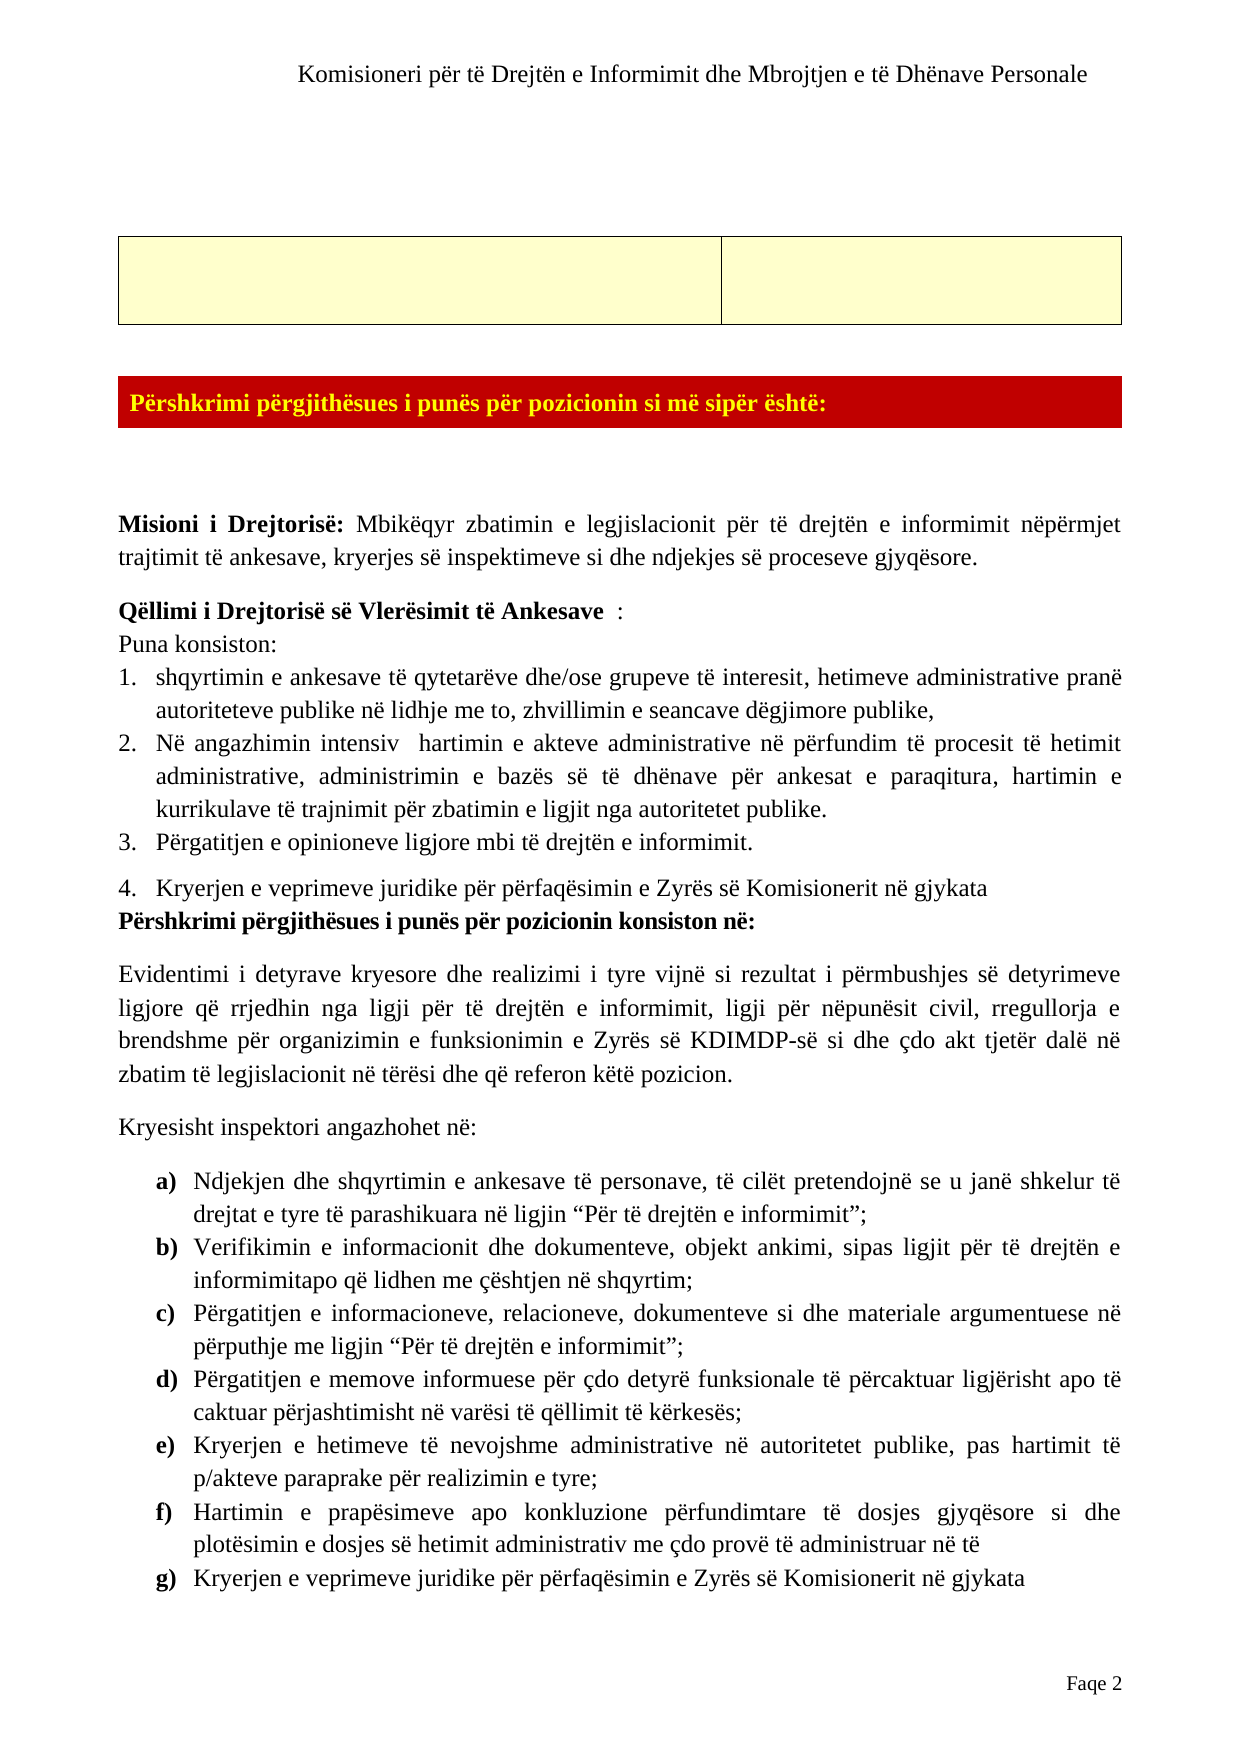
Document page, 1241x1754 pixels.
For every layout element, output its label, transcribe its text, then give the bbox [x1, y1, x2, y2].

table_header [119, 237, 721, 324]
list Hartimin e prapësimeve apo konkluzione përfundimtare të dosjes gjyqësore si dhe plotësimin e dosjes së hetimit administrativ me çdo provë të administruar në të [156, 1497, 1122, 1558]
list Kryerjen e hetimeve të nevojshme administrative në autoritetet publike, pas hartimit të p/akteve paraprake për realizimin e tyre; [156, 1431, 1122, 1492]
list Ndjekjen dhe shqyrtimin e ankesave të personave, të cilët pretendojnë se u janë shkelur të drejtat e tyre të parashikuara në ligjin “Për të drejtën e informimit”; [156, 1166, 1122, 1228]
list Në angazhimin intensiv hartimin e akteve administrative në përfundim të procesit të hetimit administrative, administrimin e bazës së të dhënave për ankesat e paraqitura, hartimin e kurrikulave të trajnimit për zbatimin e ligjit nga autoritetet publike. [118, 728, 1122, 823]
list Përgatitjen e opinioneve ligjore mbi të drejtën e informimit. [118, 827, 1122, 856]
text Qëllimi i Drejtorisë së Vlerësimit të Ankesave : [118, 596, 1122, 625]
text Përshkrimi përgjithësues i punës për pozicionin konsiston në: [118, 906, 1122, 934]
list Kryerjen e veprimeve juridike për përfaqësimin e Zyrës së Komisionerit në gjykata [118, 873, 1122, 901]
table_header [722, 237, 1121, 324]
list shqyrtimin e ankesave të qytetarëve dhe/ose grupeve të interesit, hetimeve administrative pranë autoriteteve publike në lidhje me to, zhvillimin e seancave dëgjimore publike, [118, 662, 1122, 724]
list Përgatitjen e informacioneve, relacioneve, dokumenteve si dhe materiale argumentuese në përputhje me ligjin “Për të drejtën e informimit”; [156, 1298, 1122, 1360]
list Verifikimin e informacionit dhe dokumenteve, objekt ankimi, sipas ligjit për të drejtën e informimitapo që lidhen me çështjen në shqyrtim; [156, 1232, 1122, 1294]
text Puna konsiston: [118, 629, 1122, 658]
text Evidentimi i detyrave kryesore dhe realizimi i tyre vijnë si rezultat i përmbushjes së detyrimeve ligjore që rrjedhin nga ligji për të drejtën e informimit, ligji për nëpunësit civil, rregullorja e brendshme për organizimin e funksionimin e Zyrës së KDIMDP-së si dhe çdo akt tjetër dalë në zbatim të legjislacionit në tërësi dhe që referon këtë pozicion. [118, 959, 1122, 1087]
text Misioni i Drejtorisë: Mbikëqyr zbatimin e legjislacionit për të drejtën e informimit nëpërmjet trajtimit të ankesave, kryerjes së inspektimeve si dhe ndjekjes së proceseve gjyqësore. [118, 509, 1122, 571]
text Kryesisht inspektori angazhohet në: [118, 1112, 1122, 1141]
list Përgatitjen e memove informuese për çdo detyrë funksionale të përcaktuar ligjërisht apo të caktuar përjashtimisht në varësi të qëllimit të kërkesës; [156, 1364, 1122, 1426]
table_header Përshkrimi përgjithësues i punës për pozicionin si më sipër është: [118, 376, 1122, 428]
list Kryerjen e veprimeve juridike për përfaqësimin e Zyrës së Komisionerit në gjykata [156, 1563, 1122, 1591]
